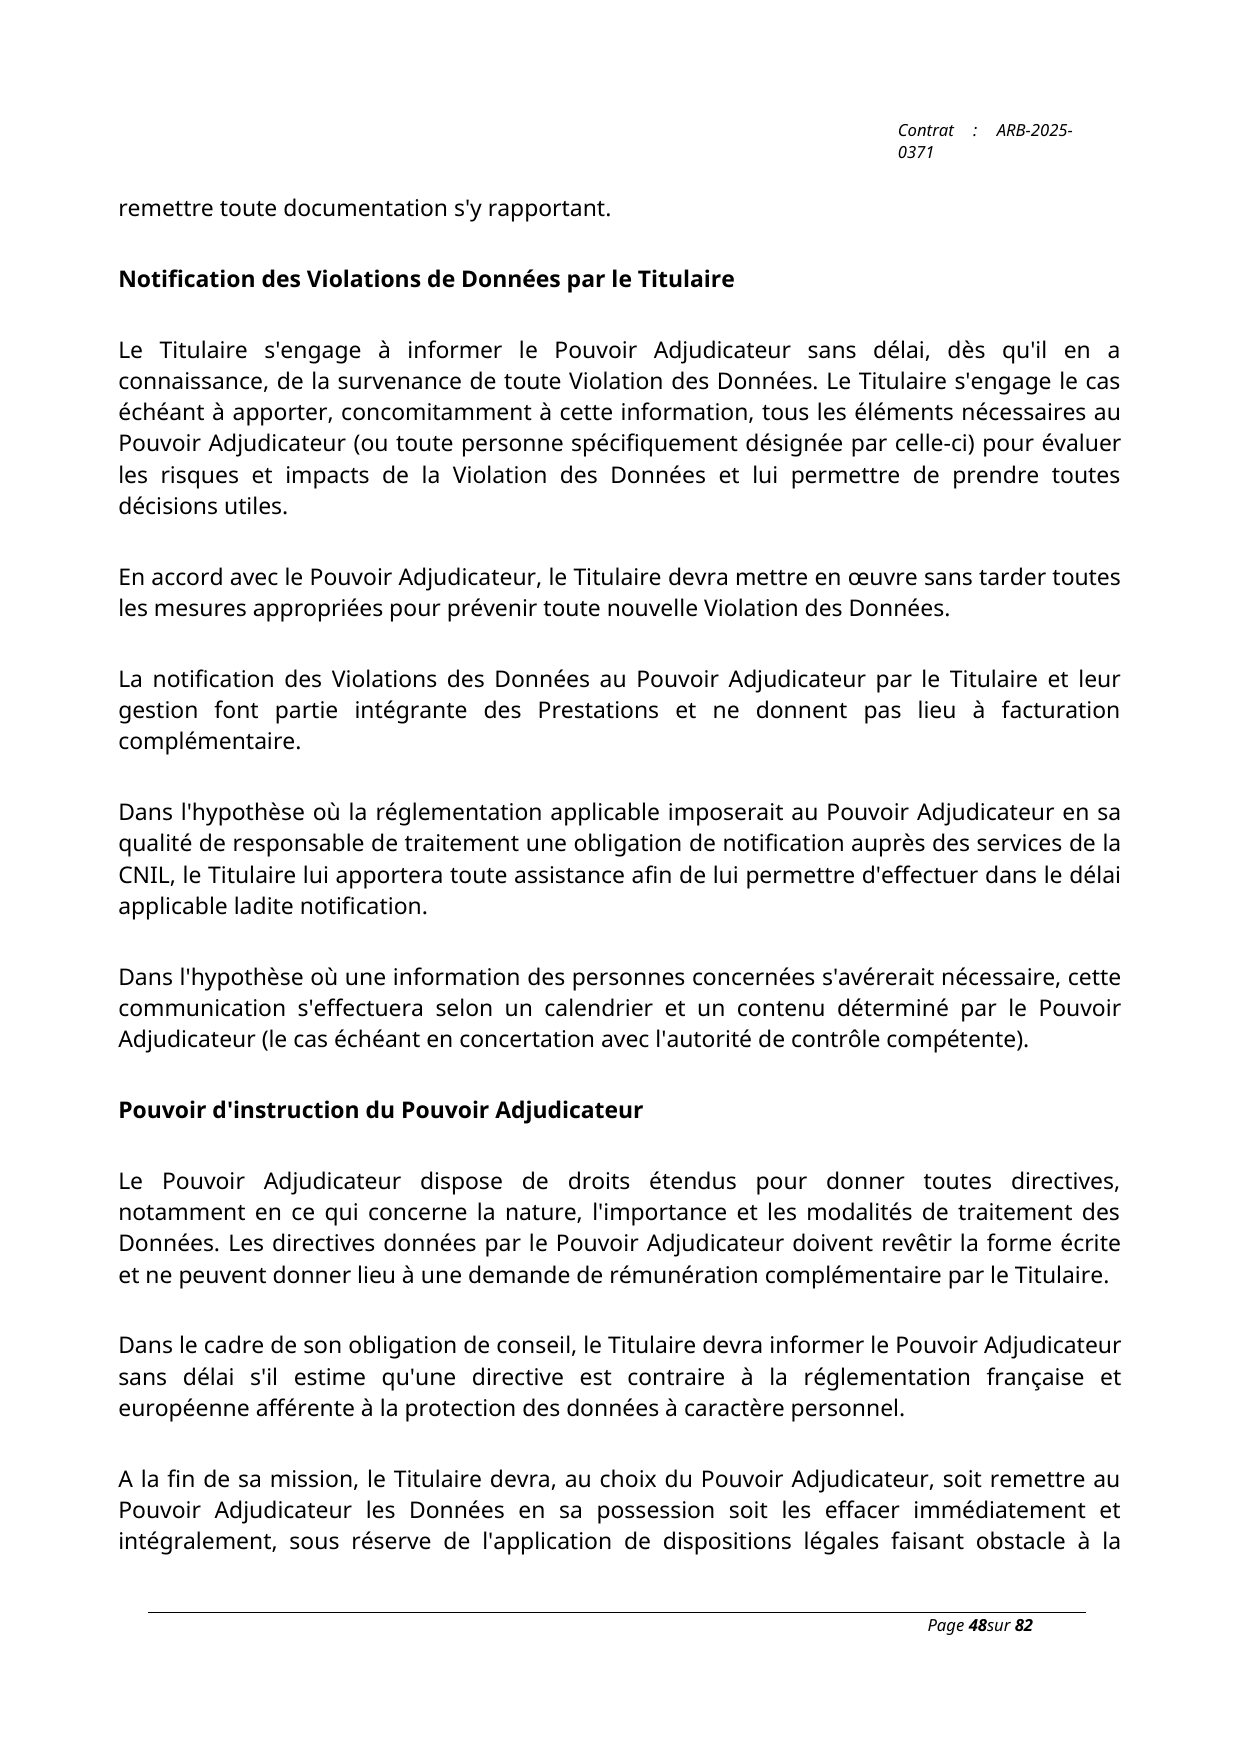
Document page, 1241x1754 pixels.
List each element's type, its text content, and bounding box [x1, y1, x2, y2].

text Pouvoir d'instruction du Pouvoir Adjudicateur [118, 1094, 1122, 1125]
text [118, 1463, 1122, 1557]
text Dans le cadre de son obligation de conseil, le Titulaire devra informer le Pouvoir Adjudicateur sans délai s'il estime qu'une directive est contraire à la réglementation française et européenne afférente à la protection des données à caractère personnel. [118, 1329, 1122, 1423]
text La notification des Violations des Données au Pouvoir Adjudicateur par le Titulaire et leur gestion font partie intégrante des Prestations et ne donnent pas lieu à facturation complémentaire. [118, 663, 1122, 757]
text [118, 192, 1122, 223]
text Dans l'hypothèse où une information des personnes concernées s'avérerait nécessaire, cette communication s'effectuera selon un calendrier et un contenu déterminé par le Pouvoir Adjudicateur (le cas échéant en concertation avec l'autorité de contrôle compétente). [118, 961, 1122, 1054]
text Le Pouvoir Adjudicateur dispose de droits étendus pour donner toutes directives, notamment en ce qui concerne la nature, l'importance et les modalités de traitement des Données. Les directives données par le Pouvoir Adjudicateur doivent revêtir la forme écrite et ne peuvent donner lieu à une demande de rémunération complémentaire par le Titulaire. [118, 1165, 1122, 1290]
text Le Titulaire s'engage à informer le Pouvoir Adjudicateur sans délai, dès qu'il en a connaissance, de la survenance de toute Violation des Données. Le Titulaire s'engage le cas échéant à apporter, concomitamment à cette information, tous les éléments nécessaires au Pouvoir Adjudicateur (ou toute personne spécifiquement désignée par celle-ci) pour évaluer les risques et impacts de la Violation des Données et lui permettre de prendre toutes décisions utiles. [118, 334, 1122, 521]
text En accord avec le Pouvoir Adjudicateur, le Titulaire devra mettre en œuvre sans tarder toutes les mesures appropriées pour prévenir toute nouvelle Violation des Données. [118, 561, 1122, 623]
text Notification des Violations de Données par le Titulaire [118, 263, 1122, 294]
text Dans l'hypothèse où la réglementation applicable imposerait au Pouvoir Adjudicateur en sa qualité de responsable de traitement une obligation de notification auprès des services de la CNIL, le Titulaire lui apportera toute assistance afin de lui permettre d'effectuer dans le délai applicable ladite notification. [118, 796, 1122, 921]
